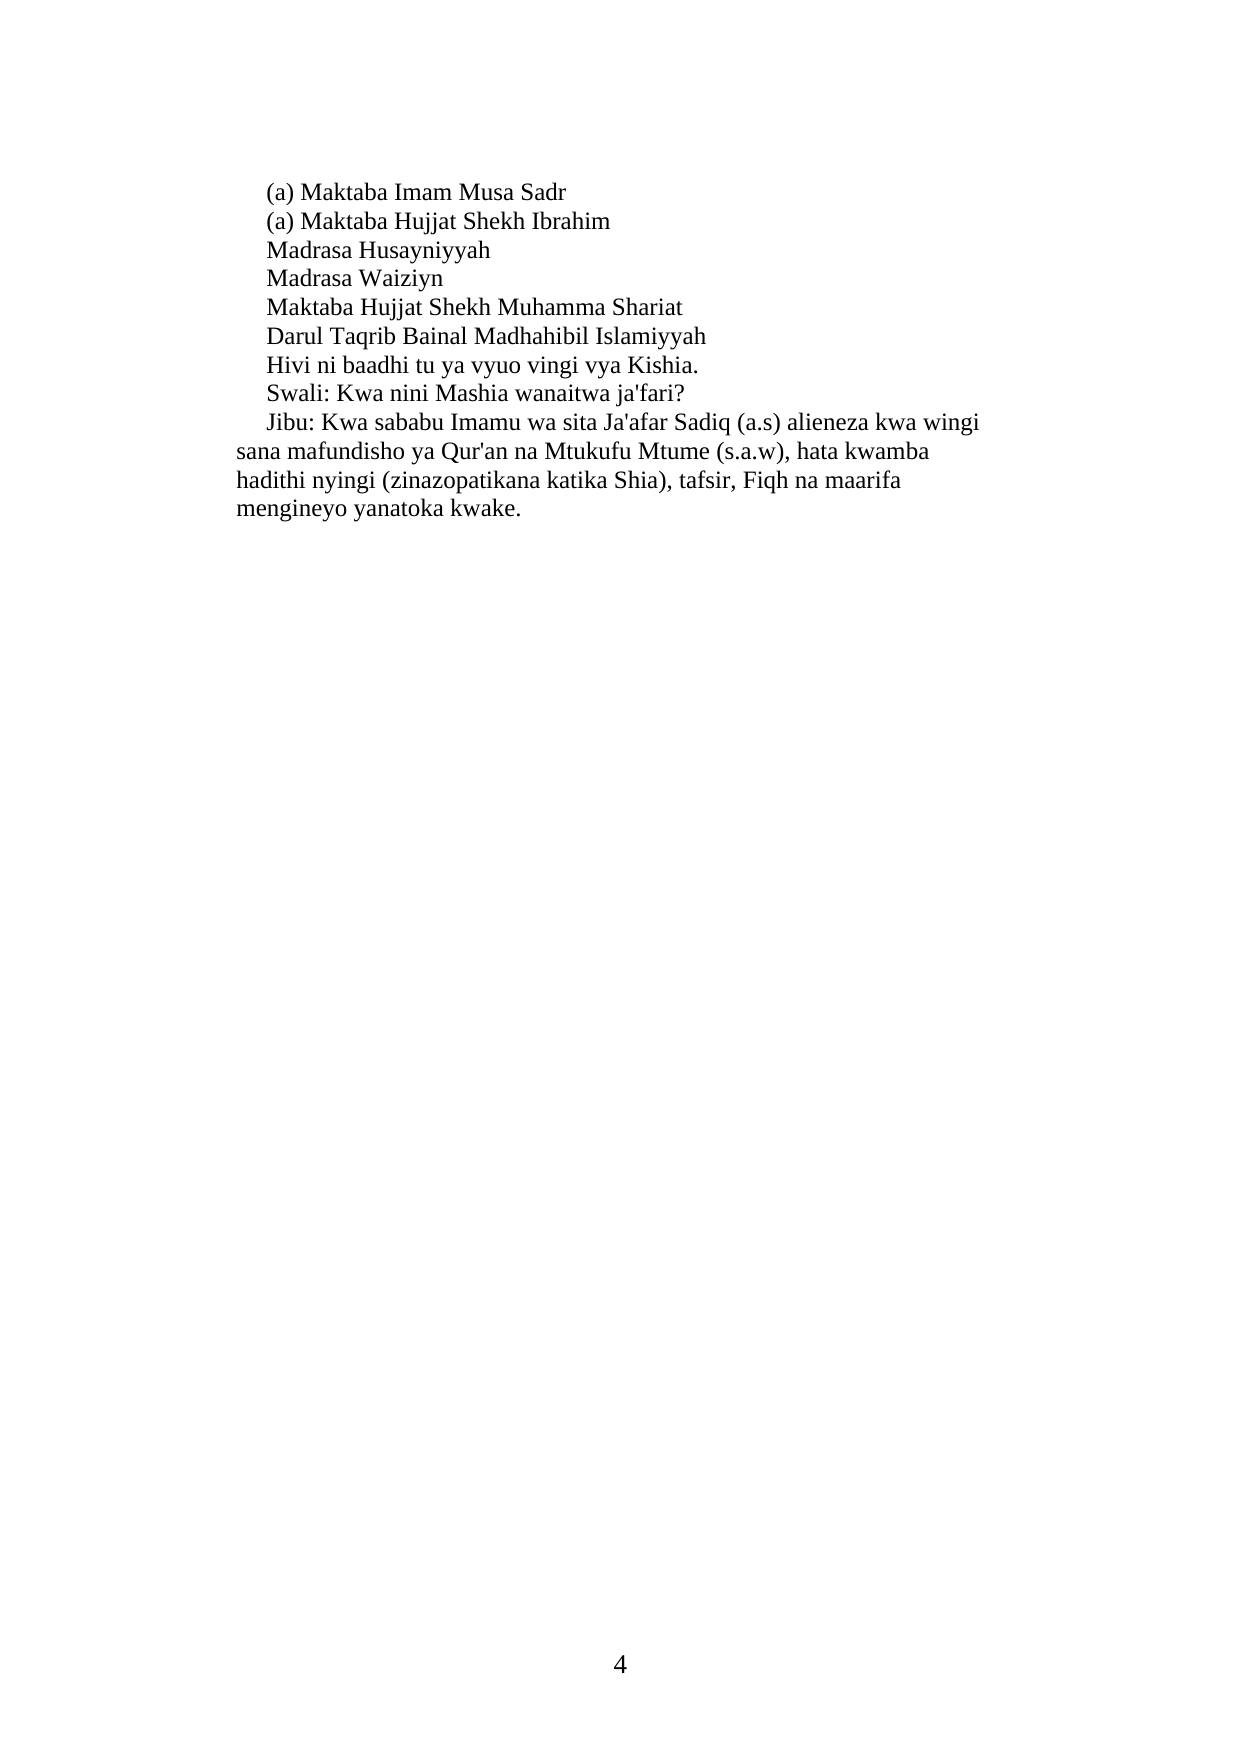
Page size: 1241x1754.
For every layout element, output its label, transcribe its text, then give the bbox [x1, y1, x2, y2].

text Madrasa Husayniyyah [236, 235, 1004, 263]
text Darul Taqrib Bainal Madhahibil Islamiyyah [236, 321, 1004, 350]
text (a) Maktaba Imam Musa Sadr [236, 177, 1004, 206]
text Swali: Kwa nini Mashia wanaitwa ja'fari? [236, 378, 1004, 407]
text Jibu: Kwa sababu Imamu wa sita Ja'afar Sadiq (a.s) alieneza kwa wingi sana mafundisho ya Qur'an na Mtukufu Mtume (s.a.w), hata kwamba hadithi nyingi (zinazopatikana katika Shia), tafsir, Fiqh na maarifa mengineyo yanatoka kwake. [236, 407, 1004, 522]
text (a) Maktaba Hujjat Shekh Ibrahim [236, 206, 1004, 235]
text Maktaba Hujjat Shekh Muhamma Shariat [236, 292, 1004, 321]
text Hivi ni baadhi tu ya vyuo vingi vya Kishia. [236, 350, 1004, 378]
text Madrasa Waiziyn [236, 263, 1004, 292]
